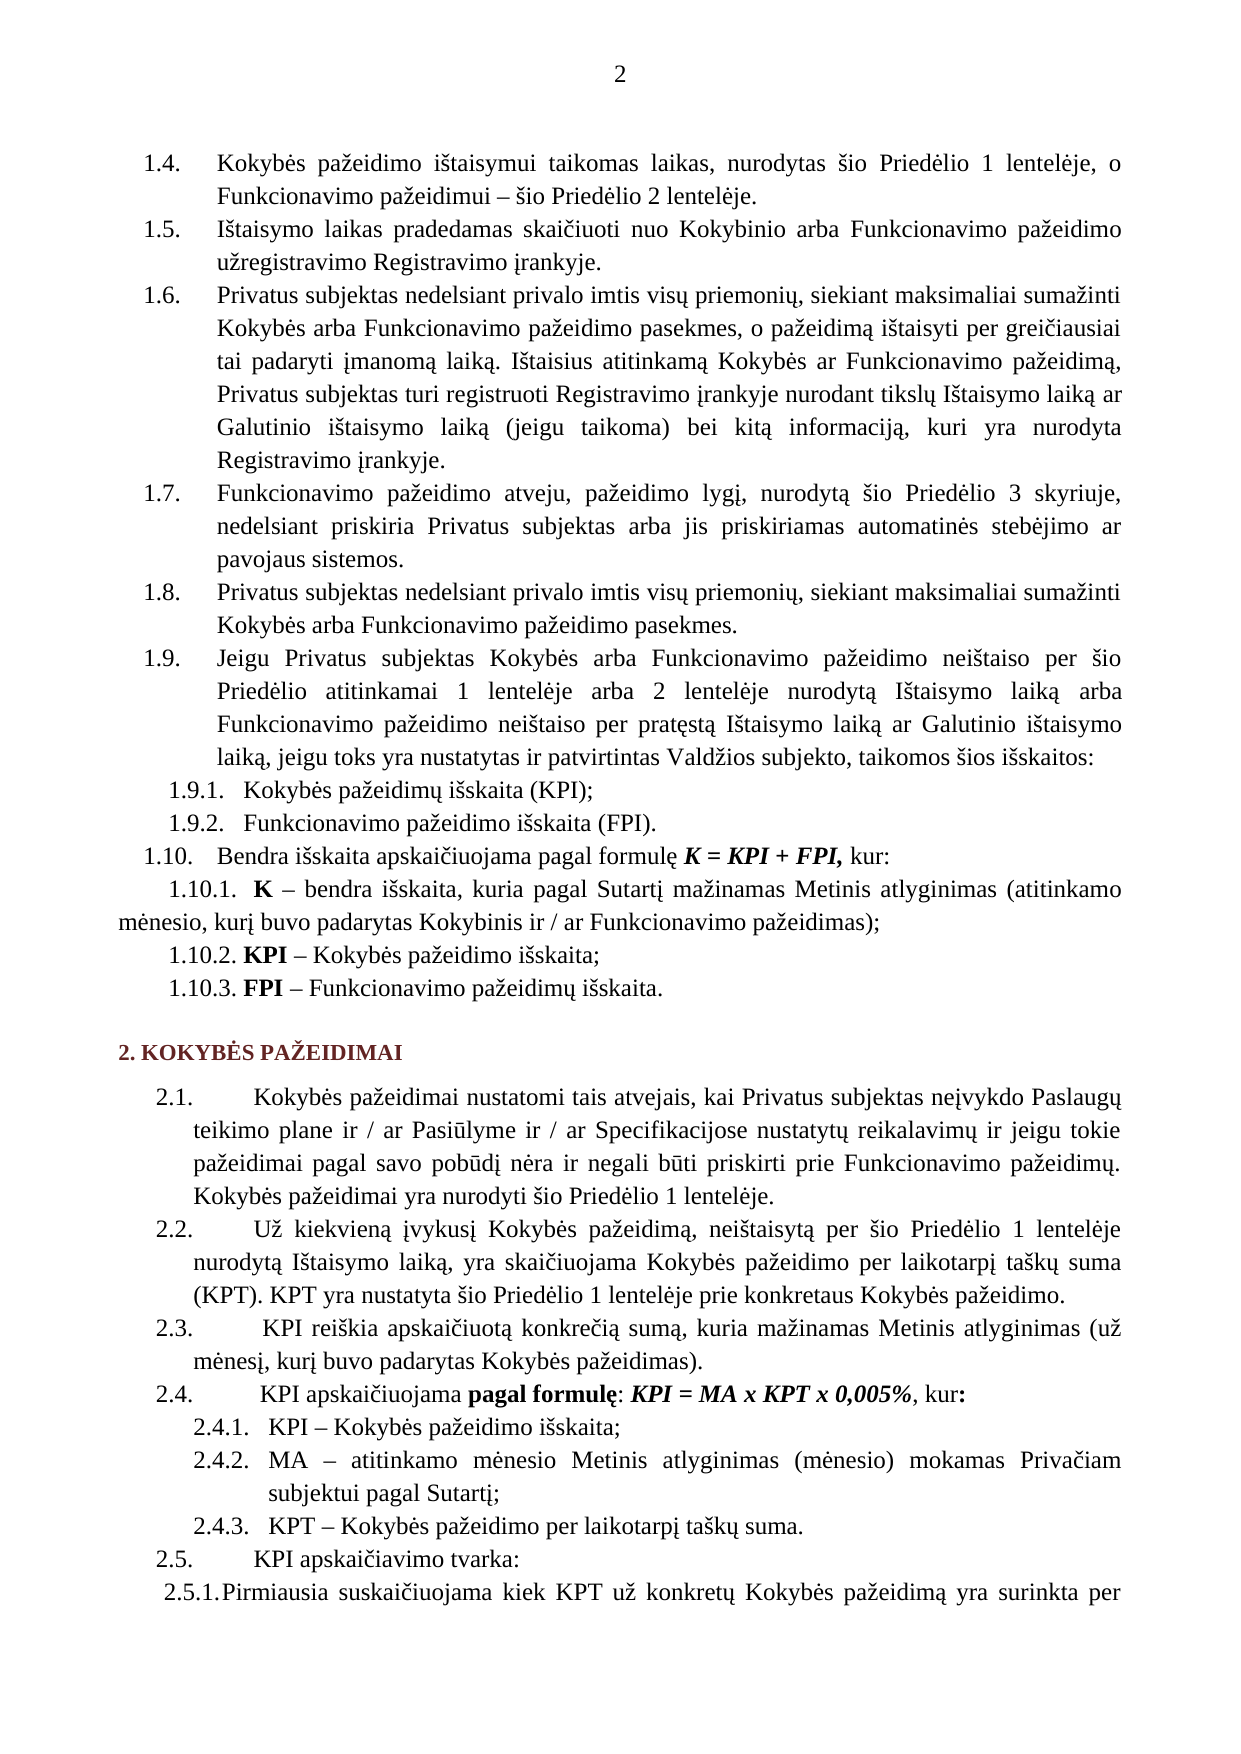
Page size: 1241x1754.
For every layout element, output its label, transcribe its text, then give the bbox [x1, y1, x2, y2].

list KPI – Kokybės pažeidimo išskaita; [193, 1412, 1122, 1441]
list KPT – Kokybės pažeidimo per laikotarpį taškų suma. [193, 1511, 1122, 1540]
list KPI apskaičiuojama pagal formulę: KPI = MA x KPT x 0,005%, kur: [156, 1379, 1122, 1408]
list Ištaisymo laikas pradedamas skaičiuoti nuo Kokybinio arba Funkcionavimo pažeidimo užregistravimo Registravimo įrankyje. [143, 214, 1122, 276]
list Už kiekvieną įvykusį Kokybės pažeidimą, neištaisytą per šio Priedėlio 1 lentelėje nurodytą Ištaisymo laiką, yra skaičiuojama Kokybės pažeidimo per laikotarpį taškų suma (KPT). KPT yra nustatyta šio Priedėlio 1 lentelėje prie konkretaus Kokybės pažeidimo. [156, 1214, 1122, 1309]
list FPI – Funkcionavimo pažeidimų išskaita. [168, 973, 1122, 1002]
list Kokybės pažeidimo ištaisymui taikomas laikas, nurodytas šio Priedėlio 1 lentelėje, o Funkcionavimo pažeidimui – šio Priedėlio 2 lentelėje. [143, 148, 1122, 209]
list Kokybės pažeidimai nustatomi tais atvejais, kai Privatus subjektas neįvykdo Paslaugų teikimo plane ir / ar Pasiūlyme ir / ar Specifikacijose nustatytų reikalavimų ir jeigu tokie pažeidimai pagal savo pobūdį nėra ir negali būti priskirti prie Funkcionavimo pažeidimų. Kokybės pažeidimai yra nurodyti šio Priedėlio 1 lentelėje. [156, 1082, 1122, 1210]
list Privatus subjektas nedelsiant privalo imtis visų priemonių, siekiant maksimaliai sumažinti Kokybės arba Funkcionavimo pažeidimo pasekmes, o pažeidimą ištaisyti per greičiausiai tai padaryti įmanomą laiką. Ištaisius atitinkamą Kokybės ar Funkcionavimo pažeidimą, Privatus subjektas turi registruoti Registravimo įrankyje nurodant tikslų Ištaisymo laiką ar Galutinio ištaisymo laiką (jeigu taikoma) bei kitą informaciją, kuri yra nurodyta Registravimo įrankyje. [143, 280, 1122, 474]
list K – bendra išskaita, kuria pagal Sutartį mažinamas Metinis atlyginimas (atitinkamo mėnesio, kurį buvo padarytas Kokybinis ir / ar Funkcionavimo pažeidimas); [118, 874, 1122, 936]
list KPI reiškia apskaičiuotą konkrečią sumą, kuria mažinamas Metinis atlyginimas (už mėnesį, kurį buvo padarytas Kokybės pažeidimas). [156, 1313, 1122, 1375]
text 2. KOKYBĖS PAŽEIDIMAI [118, 1039, 1122, 1066]
list Kokybės pažeidimų išskaita (KPI); [168, 775, 1122, 804]
list Funkcionavimo pažeidimo išskaita (FPI). [168, 808, 1122, 837]
list Bendra išskaita apskaičiuojama pagal formulę K = KPI + FPI, kur: [143, 841, 1122, 870]
list Funkcionavimo pažeidimo atveju, pažeidimo lygį, nurodytą šio Priedėlio 3 skyriuje, nedelsiant priskiria Privatus subjektas arba jis priskiriamas automatinės stebėjimo ar pavojaus sistemos. [143, 478, 1122, 573]
list MA – atitinkamo mėnesio Metinis atlyginimas (mėnesio) mokamas Privačiam subjektui pagal Sutartį; [193, 1445, 1122, 1507]
list Jeigu Privatus subjektas Kokybės arba Funkcionavimo pažeidimo neištaiso per šio Priedėlio atitinkamai 1 lentelėje arba 2 lentelėje nurodytą Ištaisymo laiką arba Funkcionavimo pažeidimo neištaiso per pratęstą Ištaisymo laiką ar Galutinio ištaisymo laiką, jeigu toks yra nustatytas ir patvirtintas Valdžios subjekto, taikomos šios išskaitos: [143, 643, 1122, 771]
list Privatus subjektas nedelsiant privalo imtis visų priemonių, siekiant maksimaliai sumažinti Kokybės arba Funkcionavimo pažeidimo pasekmes. [143, 577, 1122, 639]
list KPI apskaičiavimo tvarka: [156, 1544, 1122, 1573]
list KPI – Kokybės pažeidimo išskaita; [168, 940, 1122, 969]
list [88, 1577, 1122, 1606]
